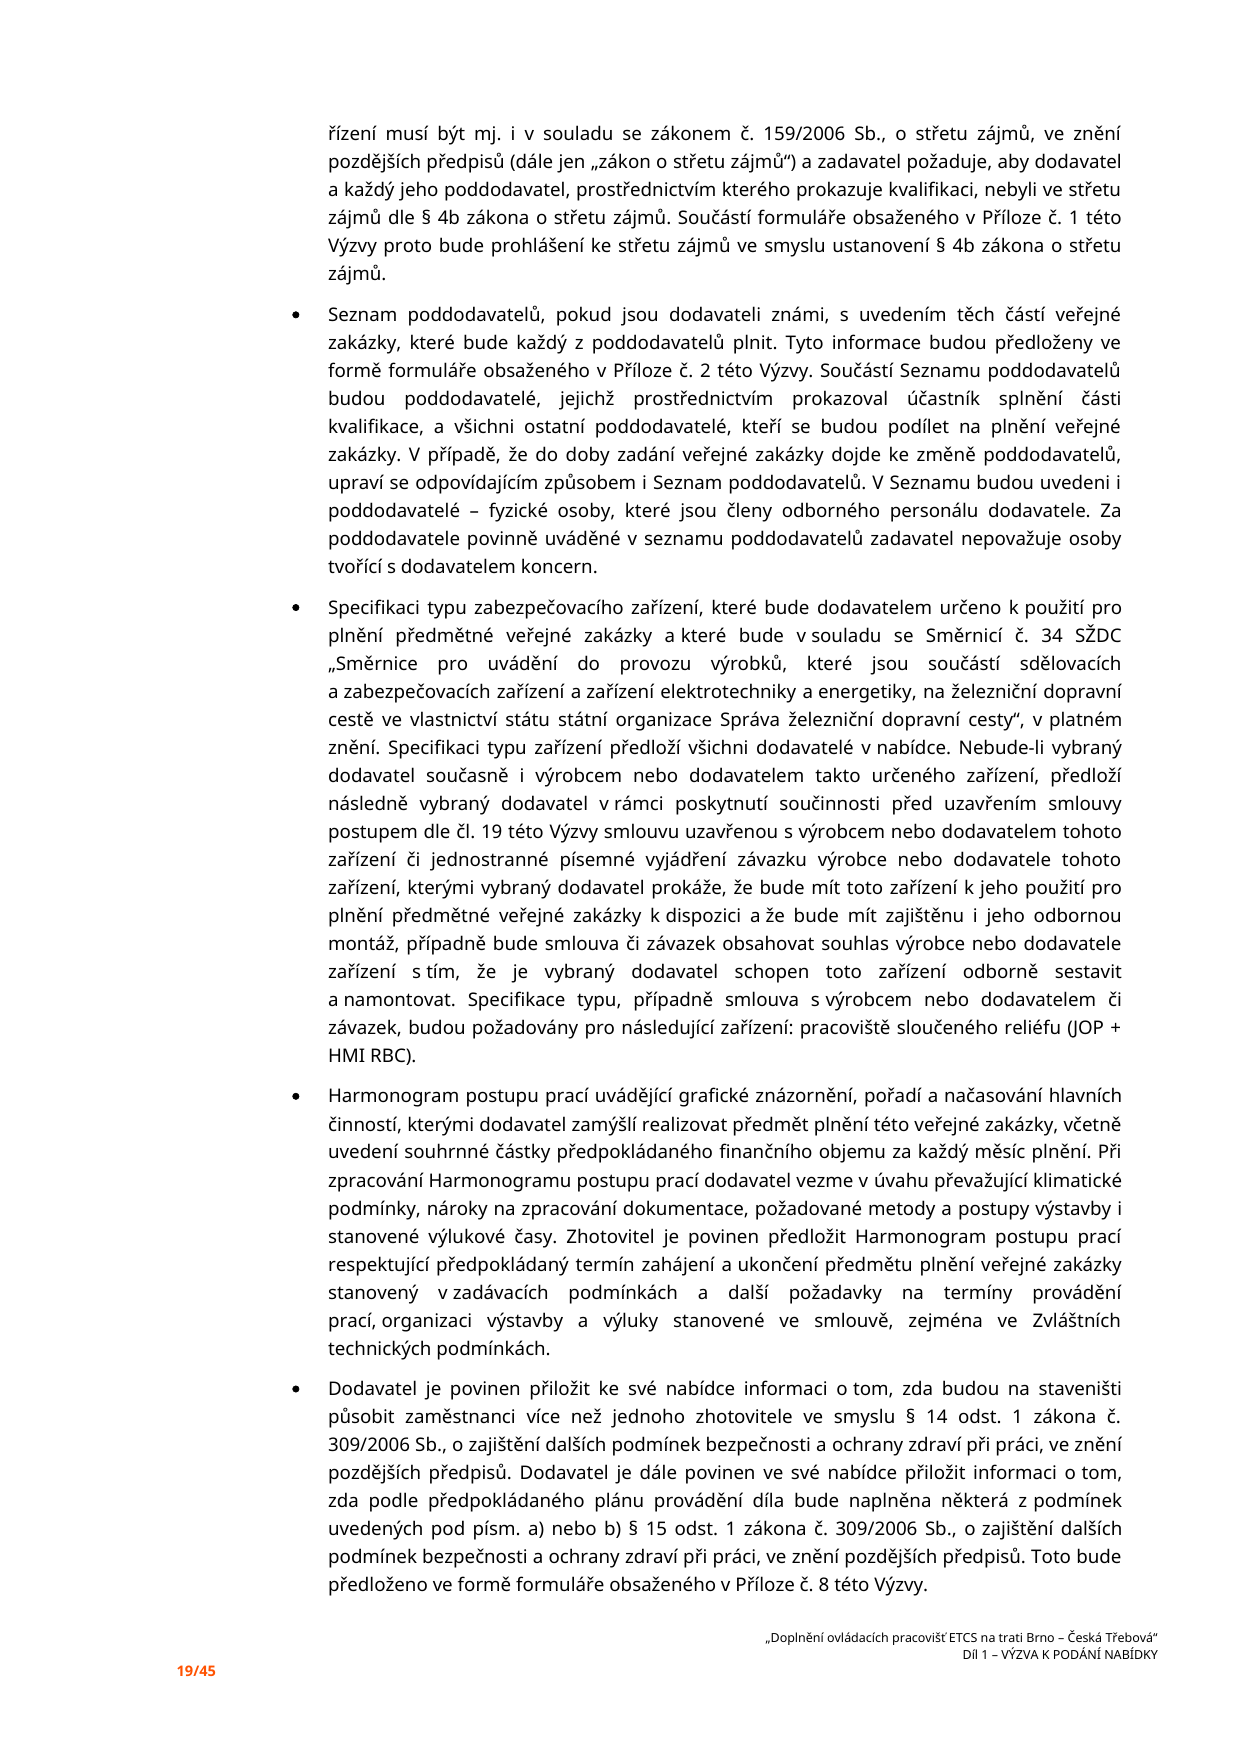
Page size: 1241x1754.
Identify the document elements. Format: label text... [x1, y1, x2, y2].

text Seznam poddodavatelů, pokud jsou dodavateli známi, s uvedením těch částí veřejné zakázky, které bude každý z poddodavatelů plnit. Tyto informace budou předloženy ve formě formuláře obsaženého v Příloze č. 2 této Výzvy. Součástí Seznamu poddodavatelů budou poddodavatelé, jejichž prostřednictvím prokazoval účastník splnění části kvalifikace, a všichni ostatní poddodavatelé, kteří se budou podílet na plnění veřejné zakázky. V případě, že do doby zadání veřejné zakázky dojde ke změně poddodavatelů, upraví se odpovídajícím způsobem i Seznam poddodavatelů. V Seznamu budou uvedeni i poddodavatelé – fyzické osoby, které jsou členy odborného personálu dodavatele. Za poddodavatele povinně uváděné v seznamu poddodavatelů zadavatel nepovažuje osoby tvořící s dodavatelem koncern. [292, 301, 1122, 579]
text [292, 121, 1122, 286]
text Specifikaci typu zabezpečovacího zařízení, které bude dodavatelem určeno k použití pro plnění předmětné veřejné zakázky a které bude v souladu se Směrnicí č. 34 SŽDC „Směrnice pro uvádění do provozu výrobků, které jsou součástí sdělovacích a zabezpečovacích zařízení a zařízení elektrotechniky a energetiky, na železniční dopravní cestě ve vlastnictví státu státní organizace Správa železniční dopravní cesty“, v platném znění. Specifikaci typu zařízení předloží všichni dodavatelé v nabídce. Nebude-li vybraný dodavatel současně i výrobcem nebo dodavatelem takto určeného zařízení, předloží následně vybraný dodavatel v rámci poskytnutí součinnosti před uzavřením smlouvy postupem dle čl. 19 této Výzvy smlouvu uzavřenou s výrobcem nebo dodavatelem tohoto zařízení či jednostranné písemné vyjádření závazku výrobce nebo dodavatele tohoto zařízení, kterými vybraný dodavatel prokáže, že bude mít toto zařízení k jeho použití pro plnění předmětné veřejné zakázky k dispozici a že bude mít zajištěnu i jeho odbornou montáž, případně bude smlouva či závazek obsahovat souhlas výrobce nebo dodavatele zařízení s tím, že je vybraný dodavatel schopen toto zařízení odborně sestavit a namontovat. Specifikace typu, případně smlouva s výrobcem nebo dodavatelem či závazek, budou požadovány pro následující zařízení: pracoviště sloučeného reliéfu (JOP + HMI RBC). [292, 594, 1122, 1068]
text Harmonogram postupu prací uvádějící grafické znázornění, pořadí a načasování hlavních činností, kterými dodavatel zamýšlí realizovat předmět plnění této veřejné zakázky, včetně uvedení souhrnné částky předpokládaného finančního objemu za každý měsíc plnění. Při zpracování Harmonogramu postupu prací dodavatel vezme v úvahu převažující klimatické podmínky, nároky na zpracování dokumentace, požadované metody a postupy výstavby i stanovené výlukové časy. Zhotovitel je povinen předložit Harmonogram postupu prací respektující předpokládaný termín zahájení a ukončení předmětu plnění veřejné zakázky stanovený v zadávacích podmínkách a další požadavky na termíny provádění prací, organizaci výstavby a výluky stanovené ve smlouvě, zejména ve Zvláštních technických podmínkách. [292, 1083, 1122, 1361]
text Dodavatel je povinen přiložit ke své nabídce informaci o tom, zda budou na staveništi působit zaměstnanci více než jednoho zhotovitele ve smyslu § 14 odst. 1 zákona č. 309/2006 Sb., o zajištění dalších podmínek bezpečnosti a ochrany zdraví při práci, ve znění pozdějších předpisů. Dodavatel je dále povinen ve své nabídce přiložit informaci o tom, zda podle předpokládaného plánu provádění díla bude naplněna některá z podmínek uvedených pod písm. a) nebo b) § 15 odst. 1 zákona č. 309/2006 Sb., o zajištění dalších podmínek bezpečnosti a ochrany zdraví při práci, ve znění pozdějších předpisů. Toto bude předloženo ve formě formuláře obsaženého v Příloze č. 8 této Výzvy. [292, 1376, 1122, 1597]
